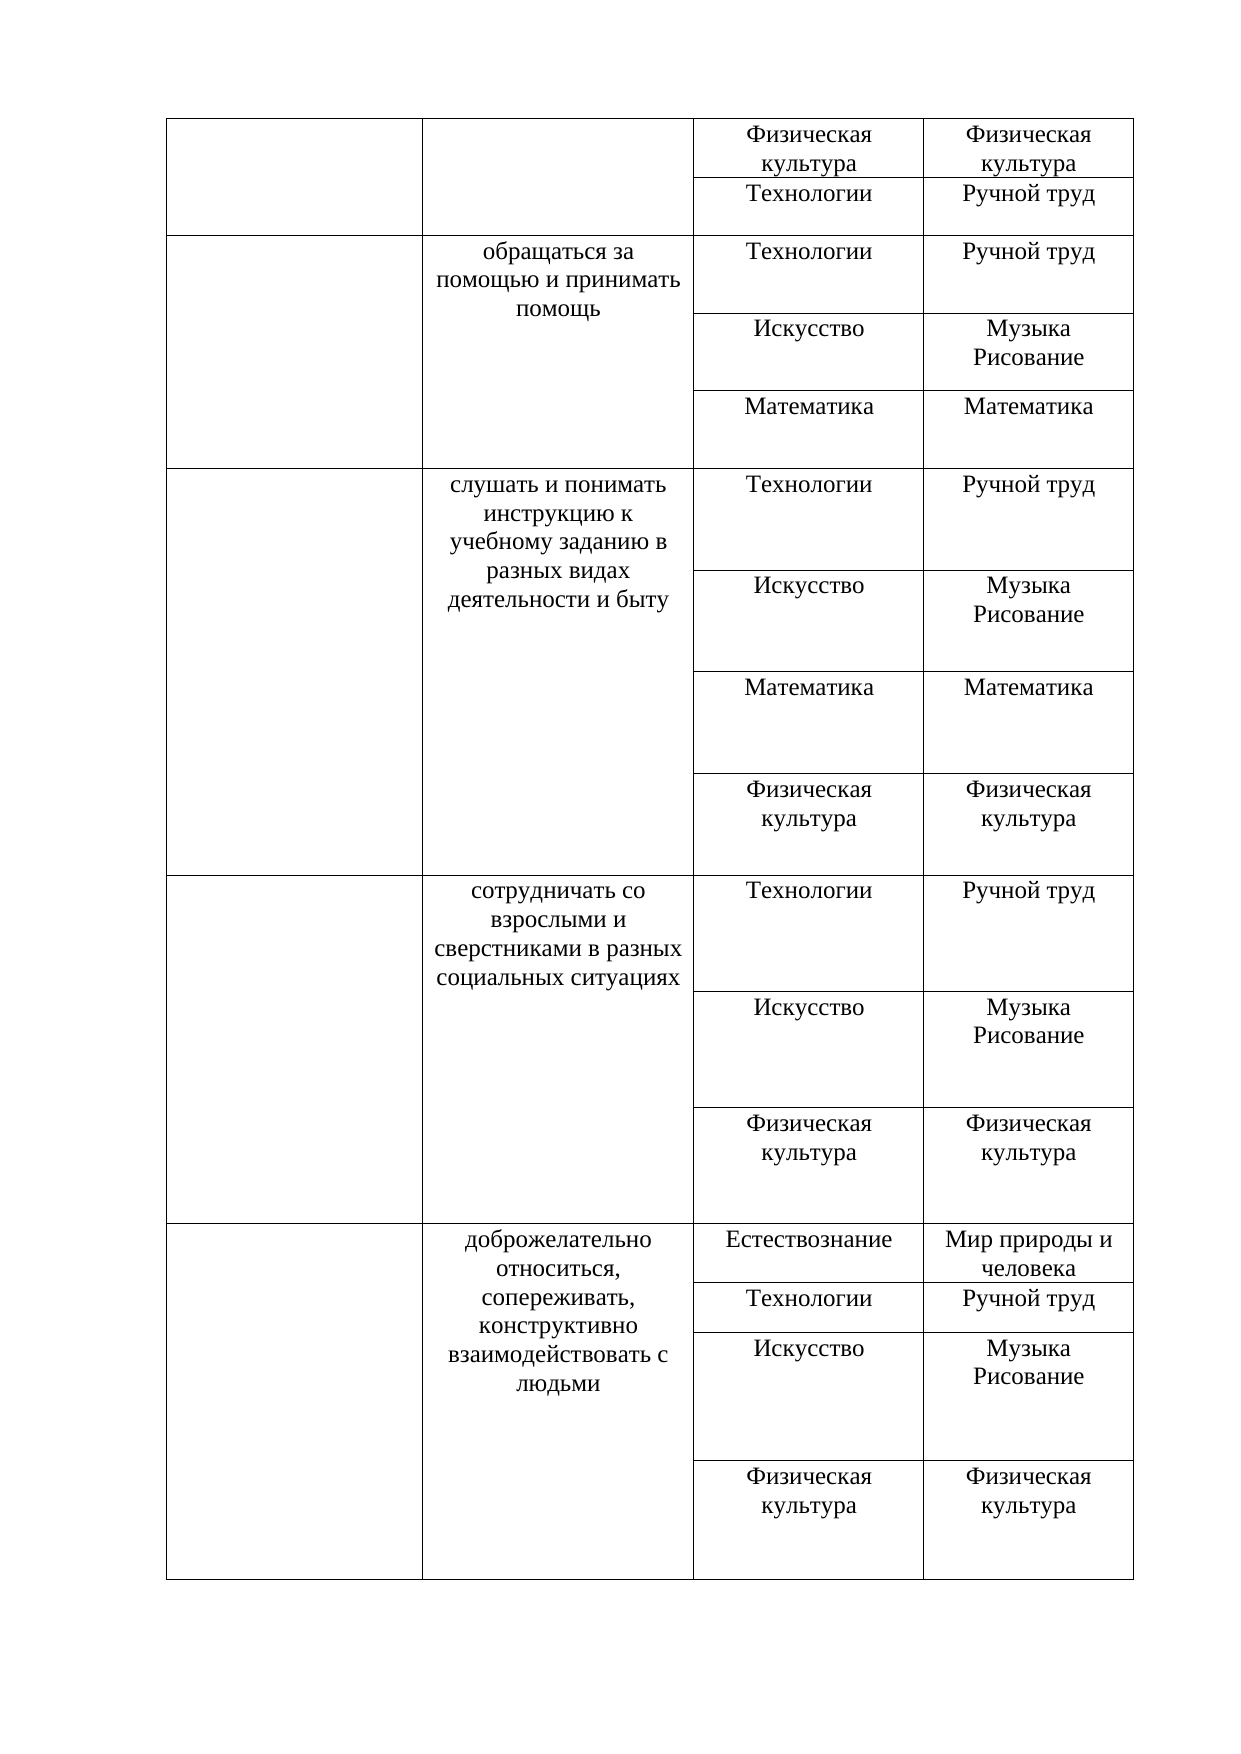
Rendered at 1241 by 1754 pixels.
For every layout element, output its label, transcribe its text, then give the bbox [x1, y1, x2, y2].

table_cell Физическая культура [924, 1108, 1133, 1223]
table_cell сотрудничать со взрослыми и сверстниками в разных социальных ситуациях [423, 876, 693, 1223]
table_cell Физическая культура [694, 1108, 923, 1223]
table_cell Физическая культура [924, 1461, 1133, 1579]
table_cell Музыка Рисование [924, 314, 1133, 390]
table_cell Искусство [694, 992, 923, 1107]
table_cell Технологии [694, 876, 923, 991]
table_cell Искусство [694, 1333, 923, 1460]
table_cell Физическая культура [924, 774, 1133, 874]
table_cell Музыка Рисование [924, 992, 1133, 1107]
table_cell Музыка Рисование [924, 1333, 1133, 1460]
table_cell Математика [694, 672, 923, 773]
table_cell [167, 876, 422, 1223]
table_cell [167, 469, 422, 874]
table_cell Физическая культура [694, 774, 923, 874]
table_cell Искусство [694, 571, 923, 671]
table_cell Математика [694, 391, 923, 468]
table_cell Мир природы и человека [924, 1224, 1133, 1282]
table_cell Технологии [694, 469, 923, 569]
table_cell Математика [924, 391, 1133, 468]
table_cell обращаться за помощью и принимать помощь [423, 236, 693, 468]
table_cell Физическая культура [694, 119, 923, 177]
table_cell [167, 1224, 422, 1579]
table_cell Физическая культура [924, 119, 1133, 177]
table_cell Физическая культура [694, 1461, 923, 1579]
table_cell слушать и понимать инструкцию к учебному заданию в разных видах деятельности и быту [423, 469, 693, 874]
table_cell Ручной труд [924, 178, 1133, 235]
table_cell Естествознание [694, 1224, 923, 1282]
table_cell Технологии [694, 236, 923, 312]
table_cell Технологии [694, 1283, 923, 1332]
table_cell Музыка Рисование [924, 571, 1133, 671]
table_cell Технологии [694, 178, 923, 235]
table_cell Ручной труд [924, 876, 1133, 991]
table_cell [167, 236, 422, 468]
table_cell Математика [924, 672, 1133, 773]
table_cell Ручной труд [924, 236, 1133, 312]
table_cell Ручной труд [924, 469, 1133, 569]
table_cell Ручной труд [924, 1283, 1133, 1332]
table_cell доброжелательно относиться, сопереживать, конструктивно взаимодействовать с людьми [423, 1224, 693, 1579]
table_cell Искусство [694, 314, 923, 390]
